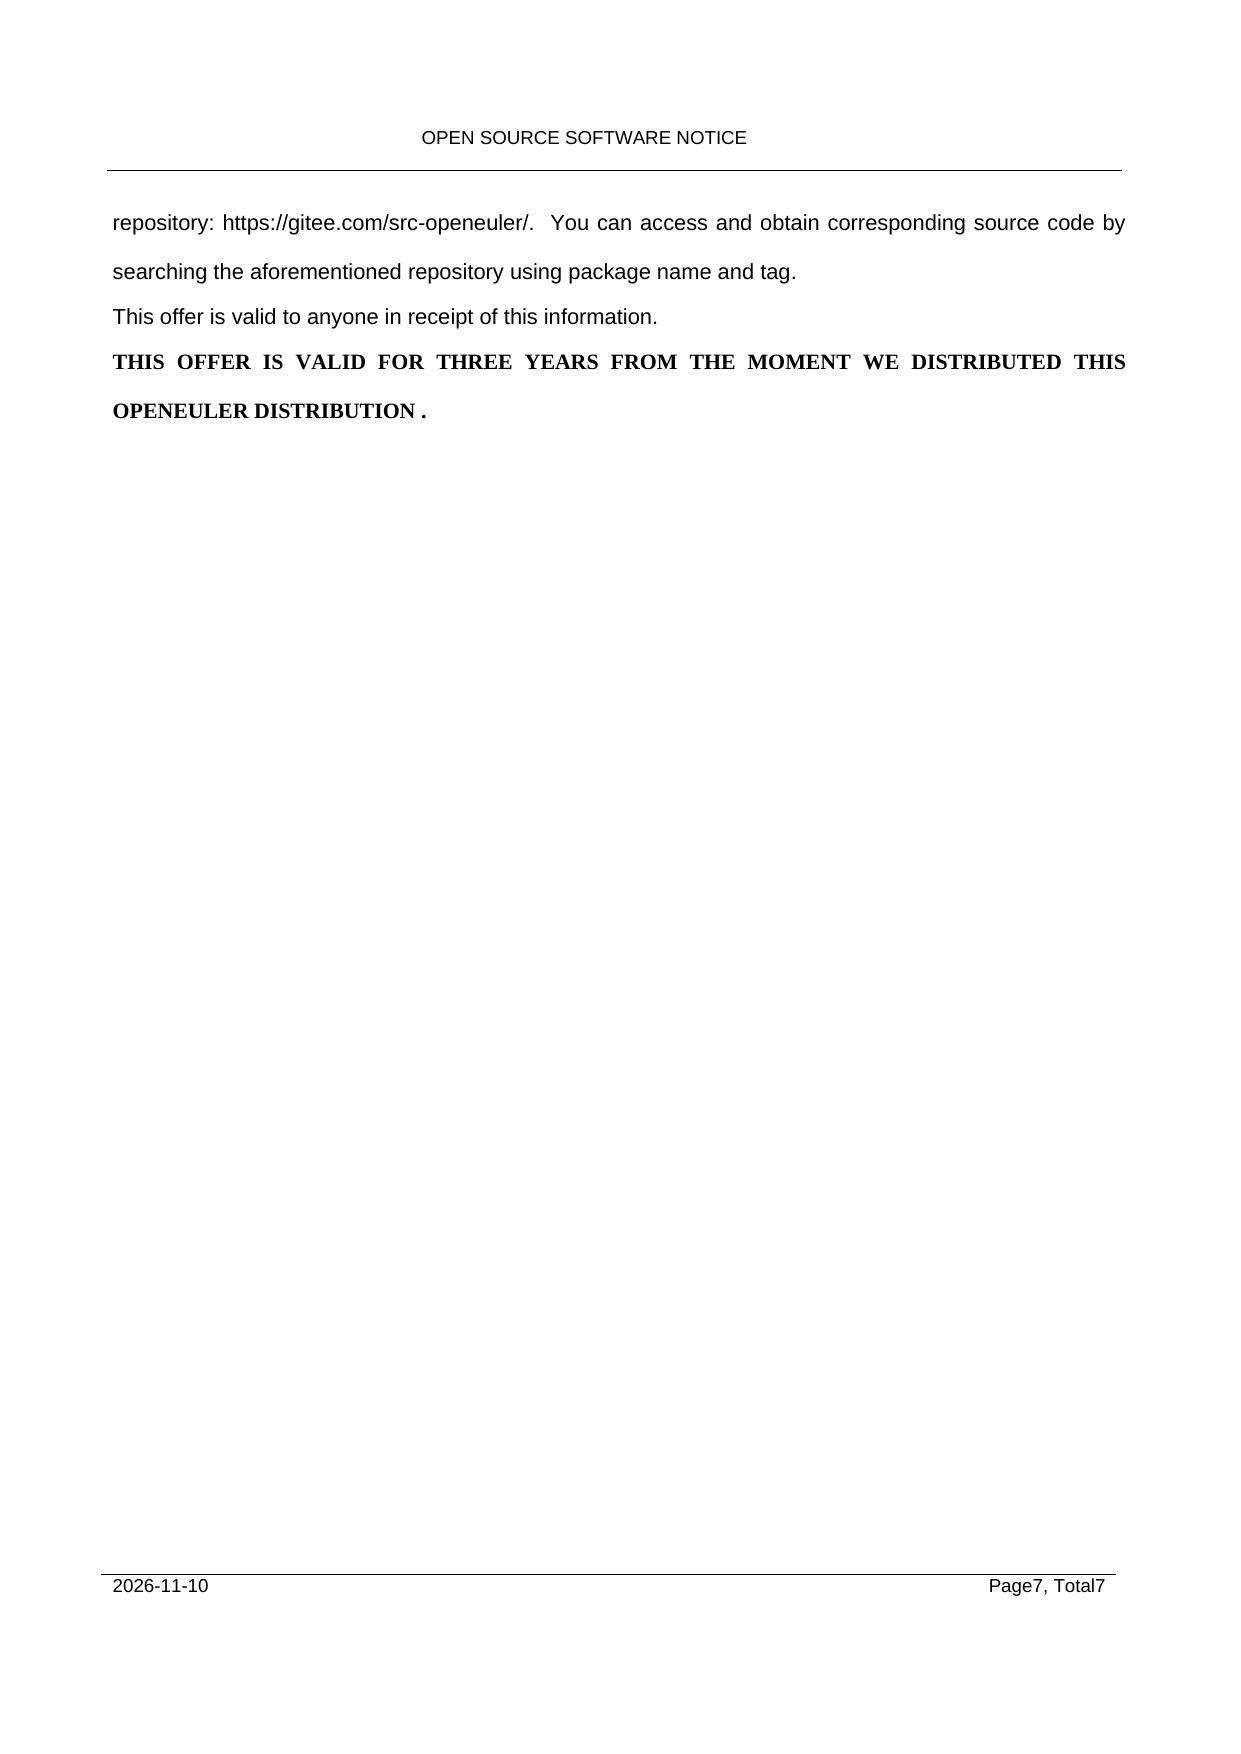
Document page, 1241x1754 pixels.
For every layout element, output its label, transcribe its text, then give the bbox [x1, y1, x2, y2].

text This offer is valid to anyone in receipt of this information. [112, 300, 1128, 333]
text THIS OFFER IS VALID FOR THREE YEARS FROM THE MOMENT WE DISTRIBUTED THIS OPENEULER DISTRIBUTION . [112, 345, 1128, 427]
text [112, 206, 1128, 288]
